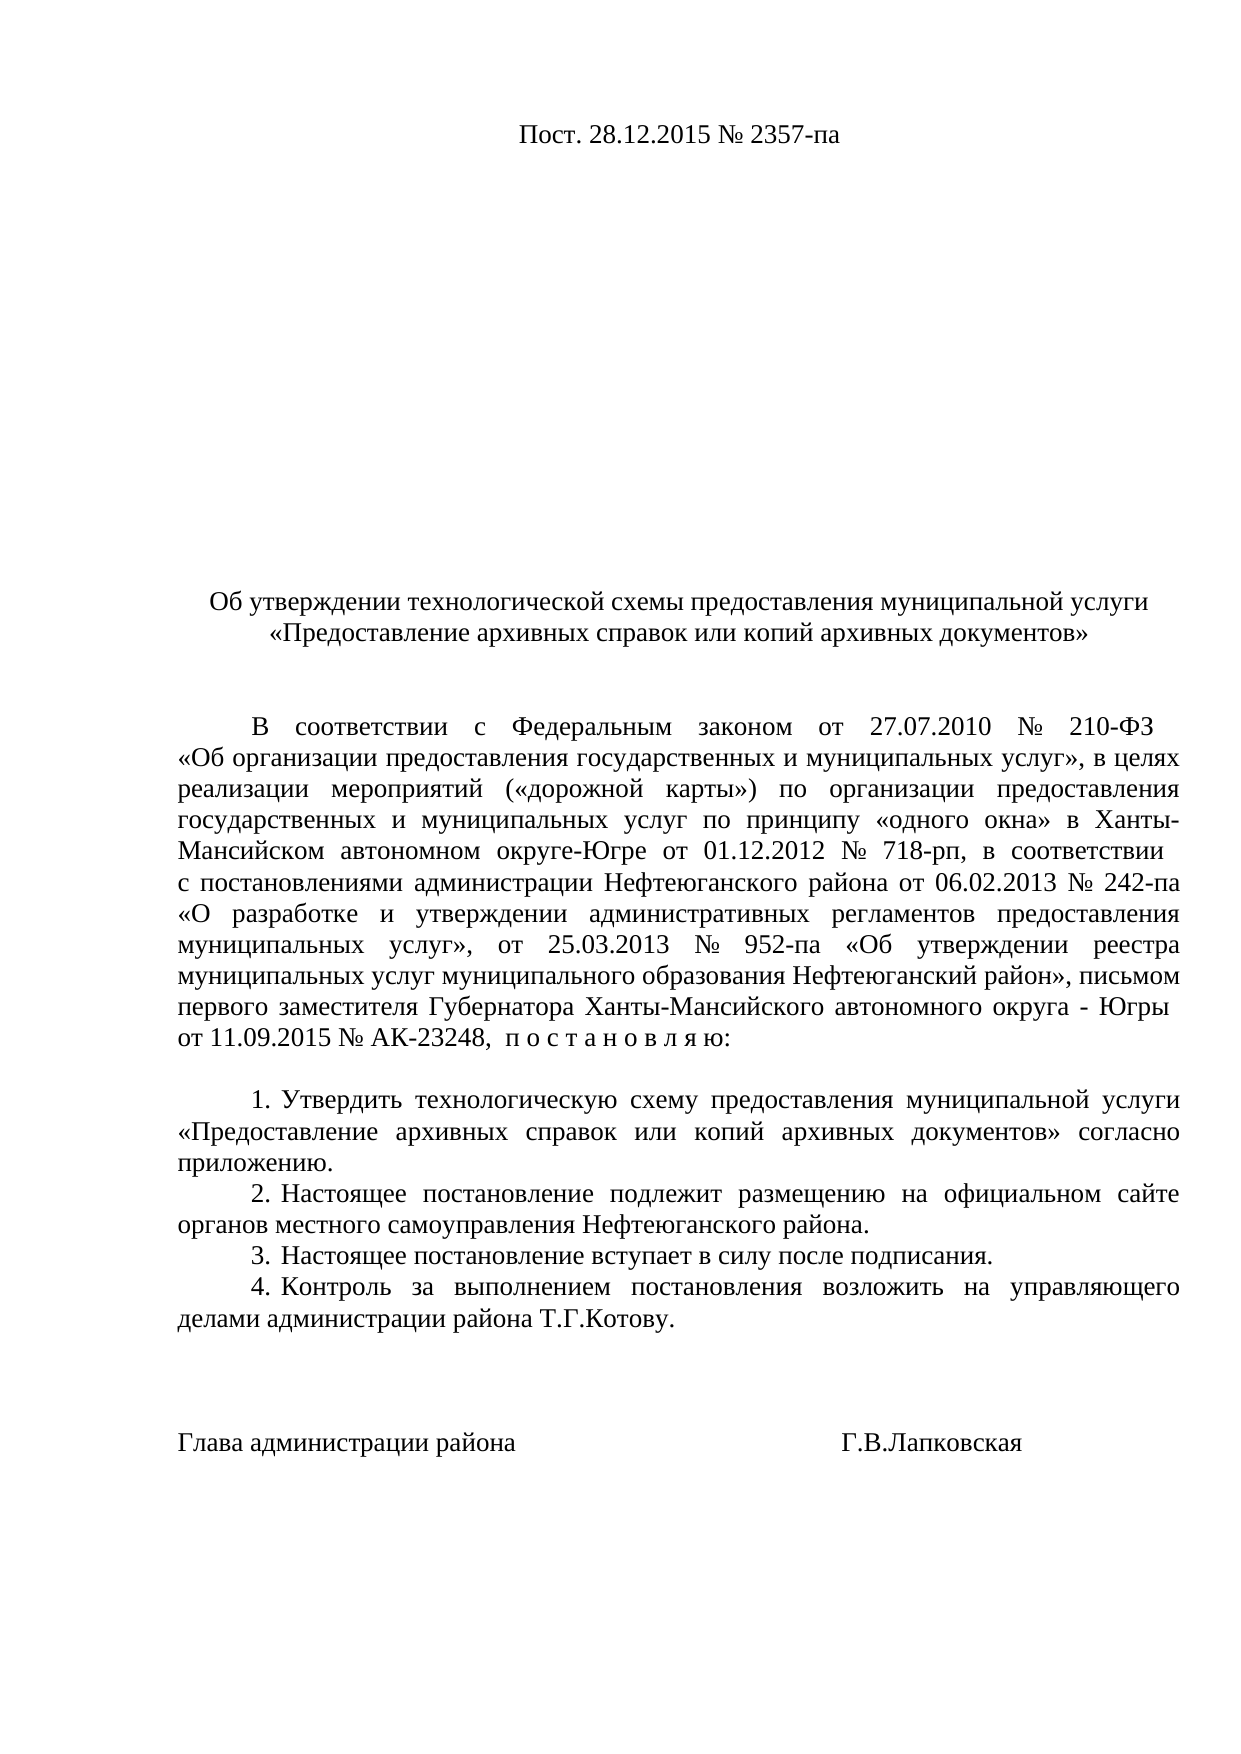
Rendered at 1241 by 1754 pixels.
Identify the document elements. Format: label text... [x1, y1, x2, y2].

list Настоящее постановление подлежит размещению на официальном сайте органов местного самоуправления Нефтеюганского района. [177, 1177, 1181, 1239]
list Утвердить технологическую схему предоставления муниципальной услуги «Предоставление архивных справок или копий архивных документов» согласно приложению. [177, 1084, 1181, 1177]
text Об утверждении технологической схемы предоставления муниципальной услуги «Предоставление архивных справок или копий архивных документов» [177, 585, 1181, 648]
list Контроль за выполнением постановления возложить на управляющего делами администрации района Т.Г.Котову. [177, 1271, 1181, 1333]
list Настоящее постановление вступает в силу после подписания. [177, 1239, 1181, 1271]
text Глава администрации района Г.В.Лапковская [177, 1426, 1181, 1457]
text В соответствии с Федеральным законом от 27.07.2010 № 210-ФЗ «Об организации предоставления государственных и муниципальных услуг», в целях реализации мероприятий («дорожной карты») по организации предоставления государственных и муниципальных услуг по принципу «одного окна» в Ханты-Мансийском автономном округе-Югре от 01.12.2012 № 718-рп, в соответствии с постановлениями администрации Нефтеюганского района от 06.02.2013 № 242-па «О разработке и утверждении административных регламентов предоставления муниципальных услуг», от 25.03.2013 № 952-па «Об утверждении реестра муниципальных услуг муниципального образования Нефтеюганский район», письмом первого заместителя Губернатора Ханты-Мансийского автономного округа - Югры от 11.09.2015 № АК-23248, п о с т а н о в л я ю: [177, 710, 1181, 1052]
text Пост. 28.12.2015 № 2357-па [177, 118, 1181, 149]
